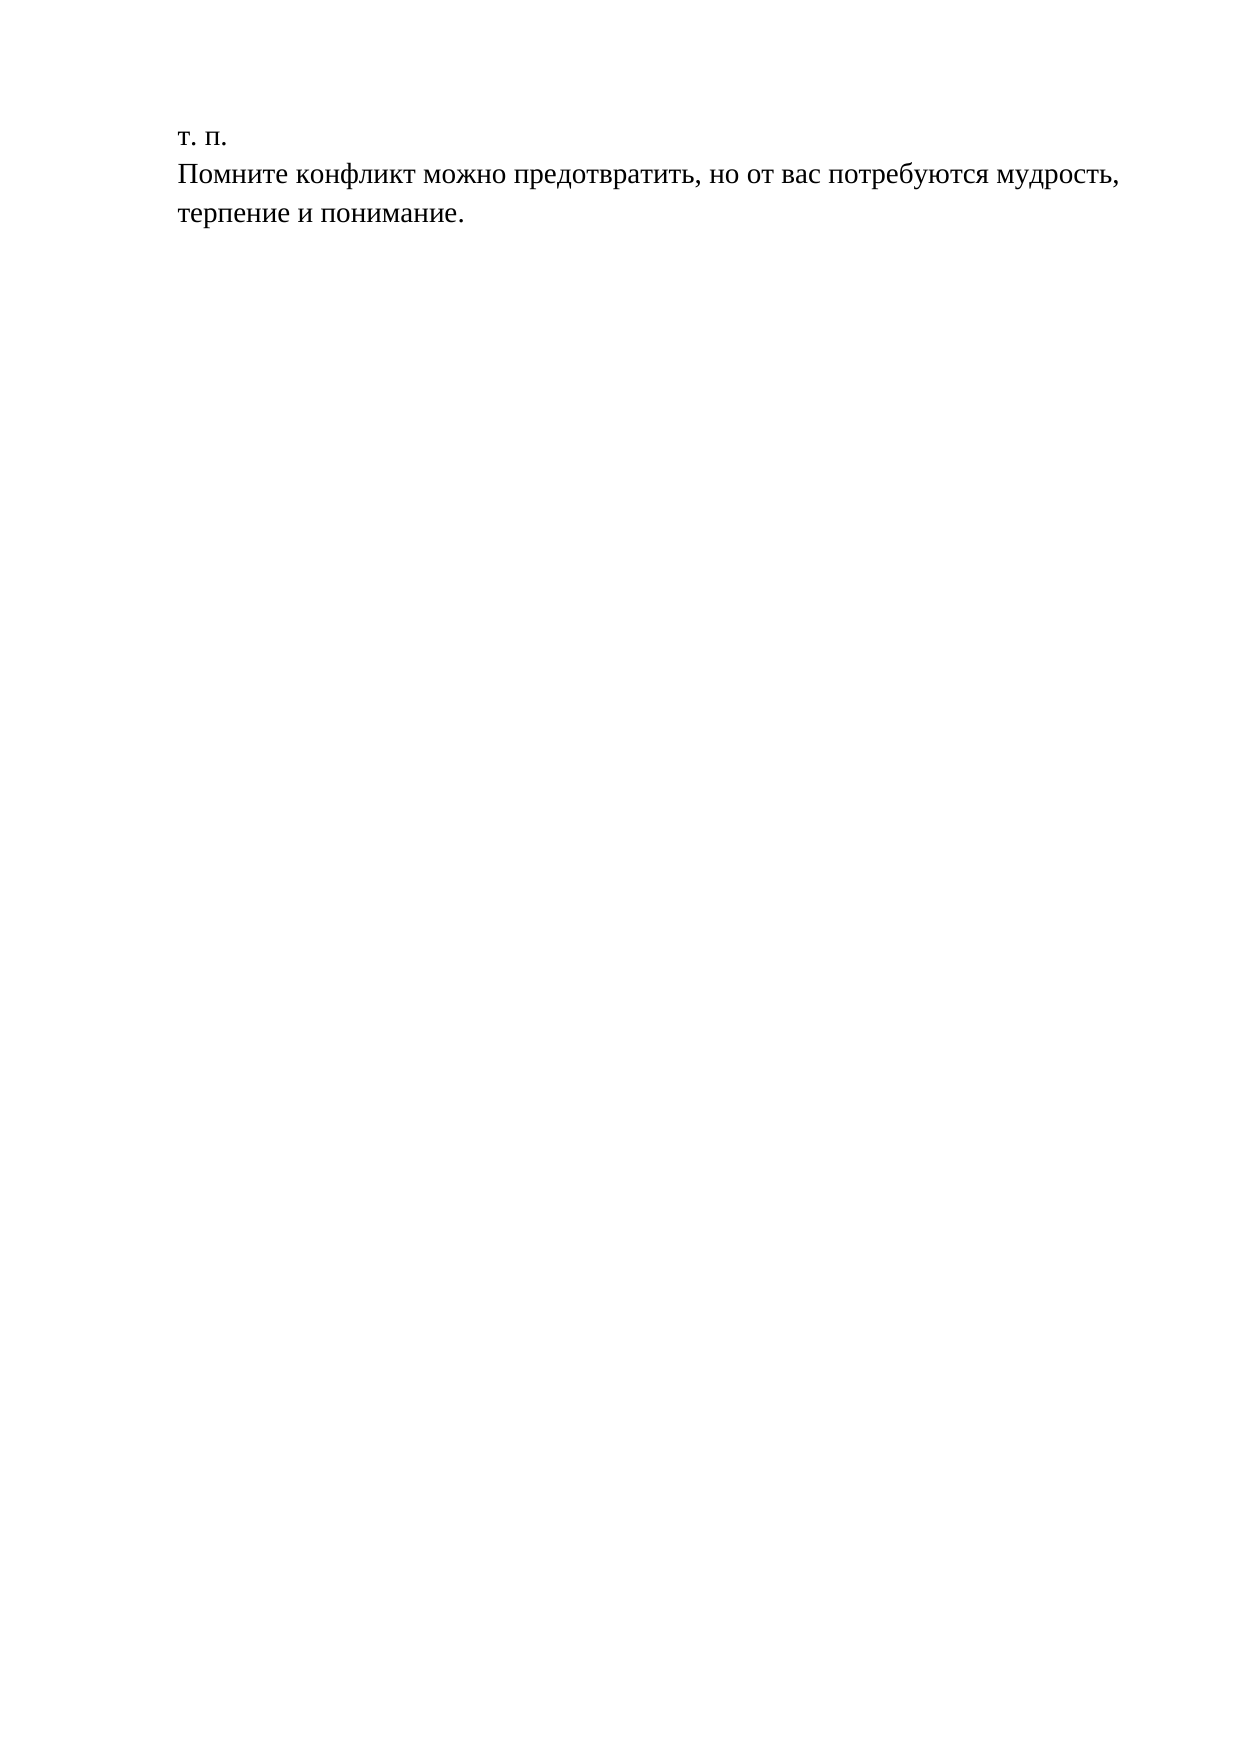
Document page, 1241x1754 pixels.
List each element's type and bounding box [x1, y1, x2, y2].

text [177, 118, 1152, 229]
